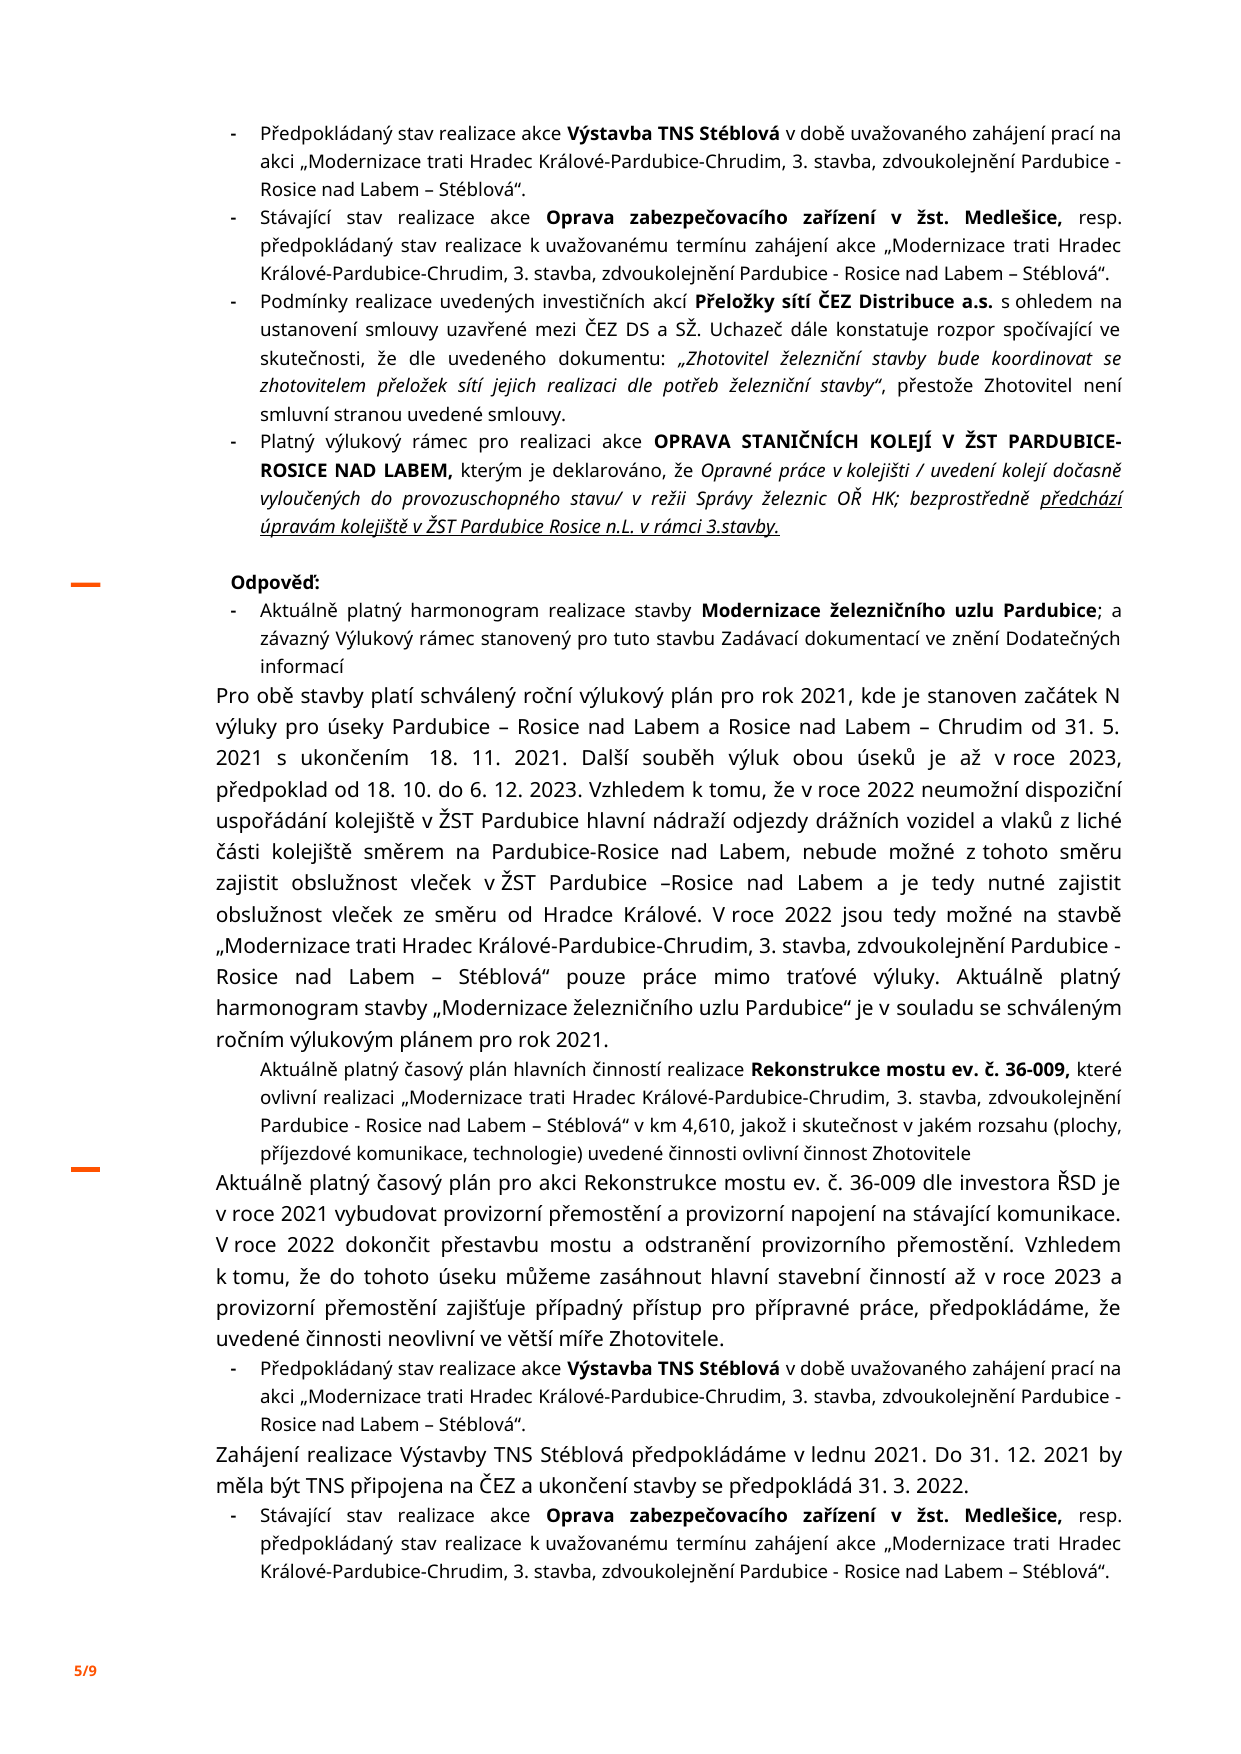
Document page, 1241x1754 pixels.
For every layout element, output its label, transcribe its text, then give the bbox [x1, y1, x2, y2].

list Předpokládaný stav realizace akce Výstavba TNS Stéblová v době uvažovaného zahájení prací na akci „Modernizace trati Hradec Králové-Pardubice-Chrudim, 3. stavba, zdvoukolejnění Pardubice - Rosice nad Labem – Stéblová“. [230, 1356, 1122, 1437]
list Stávající stav realizace akce Oprava zabezpečovacího zařízení v žst. Medlešice, resp. předpokládaný stav realizace k uvažovanému termínu zahájení akce „Modernizace trati Hradec Králové-Pardubice-Chrudim, 3. stavba, zdvoukolejnění Pardubice - Rosice nad Labem – Stéblová“. [230, 205, 1122, 286]
list Platný výlukový rámec pro realizaci akce OPRAVA STANIČNÍCH KOLEJÍ V ŽST PARDUBICE-ROSICE NAD LABEM, kterým je deklarováno, že Opravné práce v kolejišti / uvedení kolejí dočasně vyloučených do provozuschopného stavu/ v režii Správy železnic OŘ HK; bezprostředně předchází úpravám kolejiště v ŽST Pardubice Rosice n.L. v rámci 3.stavby. [230, 429, 1122, 538]
list Předpokládaný stav realizace akce Výstavba TNS Stéblová v době uvažovaného zahájení prací na akci „Modernizace trati Hradec Králové-Pardubice-Chrudim, 3. stavba, zdvoukolejnění Pardubice - Rosice nad Labem – Stéblová“. [230, 121, 1122, 202]
text Aktuálně platný časový plán hlavních činností realizace Rekonstrukce mostu ev. č. 36-009, které ovlivní realizaci „Modernizace trati Hradec Králové-Pardubice-Chrudim, 3. stavba, zdvoukolejnění Pardubice - Rosice nad Labem – Stéblová“ v km 4,610, jakož i skutečnost v jakém rozsahu (plochy, příjezdové komunikace, technologie) uvedené činnosti ovlivní činnost Zhotovitele [260, 1056, 1122, 1166]
text Odpověď: [230, 569, 1122, 594]
text Zahájení realizace Výstavby TNS Stéblová předpokládáme v lednu 2021. Do 31. 12. 2021 by měla být TNS připojena na ČEZ a ukončení stavby se předpokládá 31. 3. 2022. [216, 1440, 1122, 1499]
list Stávající stav realizace akce Oprava zabezpečovacího zařízení v žst. Medlešice, resp. předpokládaný stav realizace k uvažovanému termínu zahájení akce „Modernizace trati Hradec Králové-Pardubice-Chrudim, 3. stavba, zdvoukolejnění Pardubice - Rosice nad Labem – Stéblová“. [230, 1502, 1122, 1584]
list Aktuálně platný harmonogram realizace stavby Modernizace železničního uzlu Pardubice; a závazný Výlukový rámec stanovený pro tuto stavbu Zadávací dokumentací ve znění Dodatečných informací [230, 597, 1122, 678]
text Pro obě stavby platí schválený roční výlukový plán pro rok 2021, kde je stanoven začátek N výluky pro úseky Pardubice – Rosice nad Labem a Rosice nad Labem – Chrudim od 31. 5. 2021 s ukončením 18. 11. 2021. Další souběh výluk obou úseků je až v roce 2023, předpoklad od 18. 10. do 6. 12. 2023. Vzhledem k tomu, že v roce 2022 neumožní dispoziční uspořádání kolejiště v ŽST Pardubice hlavní nádraží odjezdy drážních vozidel a vlaků z liché části kolejiště směrem na Pardubice-Rosice nad Labem, nebude možné z tohoto směru zajistit obslužnost vleček v ŽST Pardubice –Rosice nad Labem a je tedy nutné zajistit obslužnost vleček ze směru od Hradce Králové. V roce 2022 jsou tedy možné na stavbě „Modernizace trati Hradec Králové-Pardubice-Chrudim, 3. stavba, zdvoukolejnění Pardubice - Rosice nad Labem – Stéblová“ pouze práce mimo traťové výluky. Aktuálně platný harmonogram stavby „Modernizace železničního uzlu Pardubice“ je v souladu se schváleným ročním výlukovým plánem pro rok 2021. [216, 681, 1122, 1053]
text Aktuálně platný časový plán pro akci Rekonstrukce mostu ev. č. 36-009 dle investora ŘSD je v roce 2021 vybudovat provizorní přemostění a provizorní napojení na stávající komunikace. V roce 2022 dokončit přestavbu mostu a odstranění provizorního přemostění. Vzhledem k tomu, že do tohoto úseku můžeme zasáhnout hlavní stavební činností až v roce 2023 a provizorní přemostění zajišťuje případný přístup pro přípravné práce, předpokládáme, že uvedené činnosti neovlivní ve větší míře Zhotovitele. [216, 1168, 1122, 1353]
list Podmínky realizace uvedených investičních akcí Přeložky sítí ČEZ Distribuce a.s. s ohledem na ustanovení smlouvy uzavřené mezi ČEZ DS a SŽ. Uchazeč dále konstatuje rozpor spočívající ve skutečnosti, že dle uvedeného dokumentu: „Zhotovitel železniční stavby bude koordinovat se zhotovitelem přeložek sítí jejich realizaci dle potřeb železniční stavby“, přestože Zhotovitel není smluvní stranou uvedené smlouvy. [230, 289, 1122, 426]
